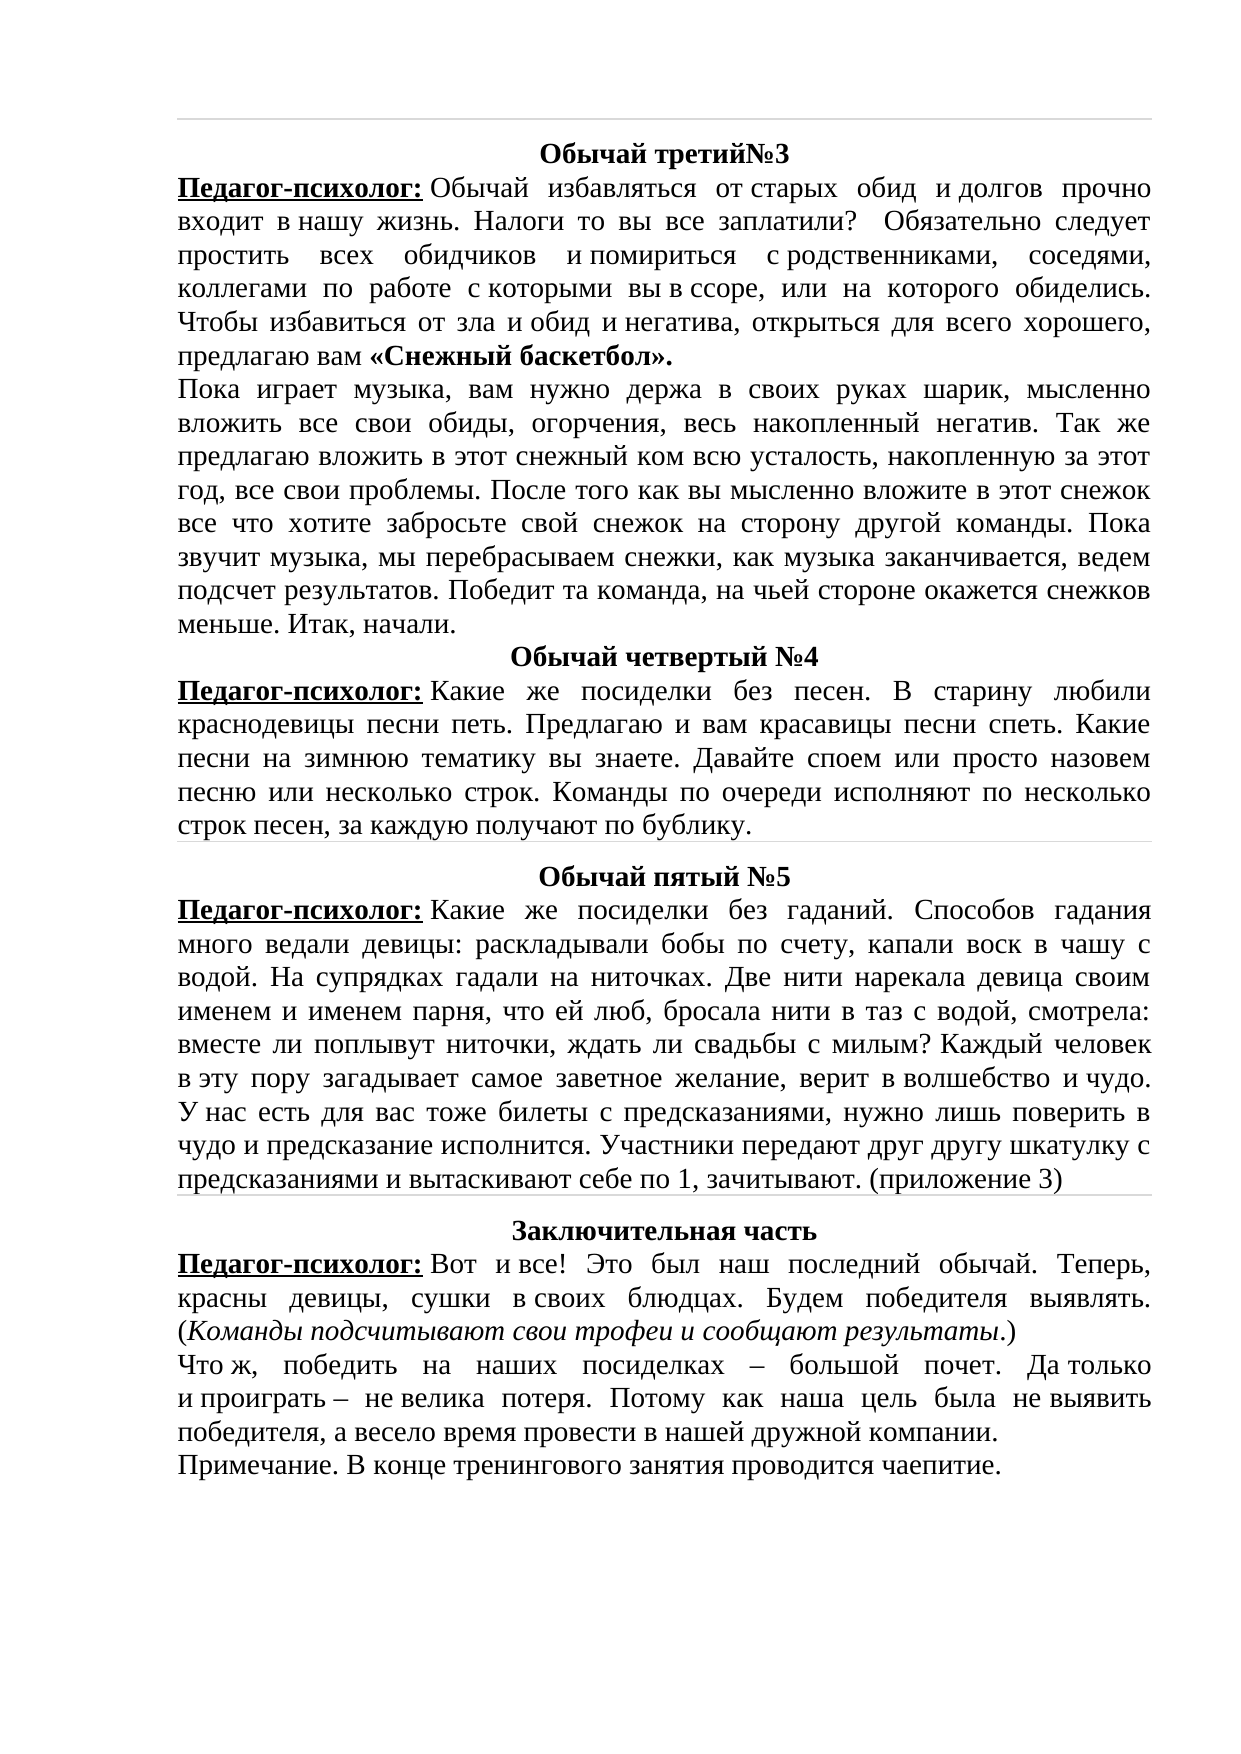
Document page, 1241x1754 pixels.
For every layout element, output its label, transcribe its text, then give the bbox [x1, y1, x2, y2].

text Пока играет музыка, вам нужно держа в своих руках шарик, мысленно вложить все свои обиды, огорчения, весь накопленный негатив. Так же предлагаю вложить в этот снежный ком всю усталость, накопленную за этот год, все свои проблемы. После того как вы мысленно вложите в этот снежок все что хотите забросьте свой снежок на сторону другой команды. Пока звучит музыка, мы перебрасываем снежки, как музыка заканчивается, ведем подсчет результатов. Победит та команда, на чьей стороне окажется снежков меньше. Итак, начали. [177, 371, 1152, 639]
text Обычай четвертый №4 [177, 639, 1152, 673]
text Педагог-психолог: Какие же посиделки без гаданий. Способов гадания много ведали девицы: раскладывали бобы по счету, капали воск в чашу с водой. На супрядках гадали на ниточках. Две нити нарекала девица своим именем и именем парня, что ей люб, бросала нити в таз с водой, смотрела: вместе ли поплывут ниточки, ждать ли свадьбы с милым? Каждый человек в эту пору загадывает самое заветное желание, верит в волшебство и чудо. У нас есть для вас тоже билеты с предсказаниями, нужно лишь поверить в чудо и предсказание исполнится. Участники передают друг другу шкатулку с предсказаниями и вытаскивают себе по 1, зачитывают. (приложение 3) [177, 1027, 1152, 1194]
text Заключительная часть [177, 1196, 1152, 1246]
text Обычай пятый №5 [177, 842, 1152, 892]
text Педагог-психолог: Обычай избавляться от старых обид и долгов прочно входит в нашу жизнь. Налоги то вы все заплатили? Обязательно следует простить всех обидчиков и помириться с родственниками, соседями, коллегами по работе с которыми вы в ссоре, или на которого обиделись. Чтобы избавиться от зла и обид и негатива, открыться для всего хорошего, предлагаю вам «Снежный баскетбол». [177, 170, 1152, 371]
text Педагог-психолог: Вот и все! Это был наш последний обычай. Теперь, красны девицы, сушки в своих блюдцах. Будем победителя выявлять. (Команды подсчитывают свои трофеи и сообщают результаты.) [177, 1246, 1152, 1347]
text Что ж, победить на наших посиделках – большой почет. Да только и проиграть – не велика потеря. Потому как наша цель была не выявить победителя, а весело время провести в нашей дружной компании. [177, 1347, 1152, 1447]
text Педагог-психолог: Какие же посиделки без песен. В старину любили краснодевицы песни петь. Предлагаю и вам красавицы песни спеть. Какие песни на зимнюю тематику вы знаете. Давайте споем или просто назовем песню или несколько строк. Команды по очереди исполняют по несколько строк песен, за каждую получают по бублику. [177, 673, 1152, 841]
text Обычай третий№3 [177, 120, 1152, 170]
text Примечание. В конце тренингового занятия проводится чаепитие. [177, 1447, 1152, 1481]
